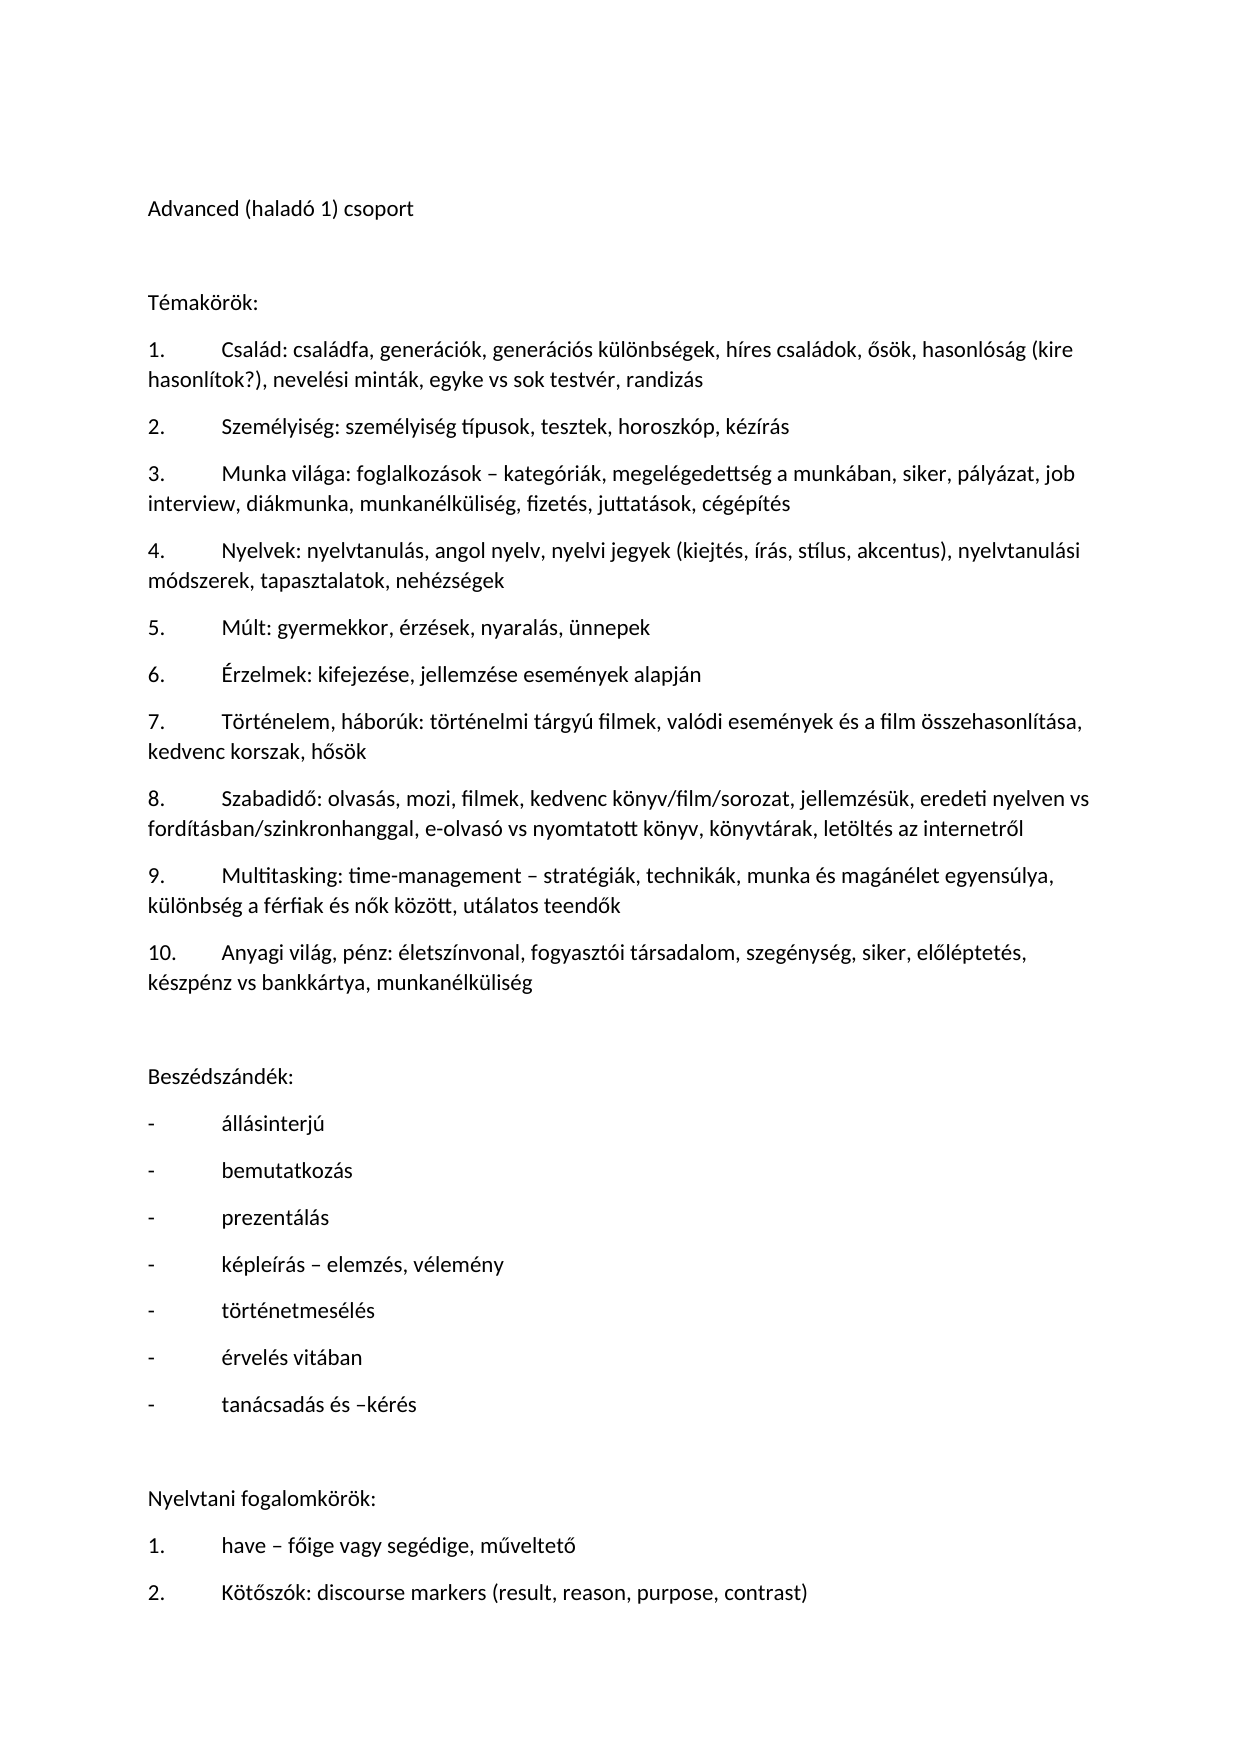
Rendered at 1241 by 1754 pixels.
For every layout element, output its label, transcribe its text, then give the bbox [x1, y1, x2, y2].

text - tanácsadás és –kérés [148, 1390, 1093, 1418]
text 10. Anyagi világ, pénz: életszínvonal, fogyasztói társadalom, szegénység, siker, előléptetés, készpénz vs bankkártya, munkanélküliség [148, 938, 1093, 996]
text 8. Szabadidő: olvasás, mozi, filmek, kedvenc könyv/film/sorozat, jellemzésük, eredeti nyelven vs fordításban/szinkronhanggal, e-olvasó vs nyomtatott könyv, könyvtárak, letöltés az internetről [148, 784, 1093, 842]
text 2. Személyiség: személyiség típusok, tesztek, horoszkóp, kézírás [148, 412, 1093, 440]
text 2. Kötőszók: discourse markers (result, reason, purpose, contrast) [148, 1578, 1093, 1606]
text 4. Nyelvek: nyelvtanulás, angol nyelv, nyelvi jegyek (kiejtés, írás, stílus, akcentus), nyelvtanulási módszerek, tapasztalatok, nehézségek [148, 536, 1093, 594]
text Beszédszándék: [148, 1062, 1093, 1090]
text Nyelvtani fogalomkörök: [148, 1484, 1093, 1512]
text - prezentálás [148, 1203, 1093, 1231]
text - érvelés vitában [148, 1343, 1093, 1371]
text - bemutatkozás [148, 1156, 1093, 1184]
text 1. Család: családfa, generációk, generációs különbségek, híres családok, ősök, hasonlóság (kire hasonlítok?), nevelési minták, egyke vs sok testvér, randizás [148, 335, 1093, 393]
text - állásinterjú [148, 1109, 1093, 1137]
text - képleírás – elemzés, vélemény [148, 1250, 1093, 1278]
text 6. Érzelmek: kifejezése, jellemzése események alapján [148, 660, 1093, 688]
text 7. Történelem, háborúk: történelmi tárgyú filmek, valódi események és a film összehasonlítása, kedvenc korszak, hősök [148, 707, 1093, 765]
text 5. Múlt: gyermekkor, érzések, nyaralás, ünnepek [148, 613, 1093, 641]
text Advanced (haladó 1) csoport [148, 194, 1093, 222]
text - történetmesélés [148, 1297, 1093, 1324]
text 9. Multitasking: time-management – stratégiák, technikák, munka és magánélet egyensúlya, különbség a férfiak és nők között, utálatos teendők [148, 861, 1093, 919]
text 3. Munka világa: foglalkozások – kategóriák, megelégedettség a munkában, siker, pályázat, job interview, diákmunka, munkanélküliség, fizetés, juttatások, cégépítés [148, 459, 1093, 517]
text Témakörök: [148, 288, 1093, 316]
text 1. have – főige vagy segédige, műveltető [148, 1531, 1093, 1559]
